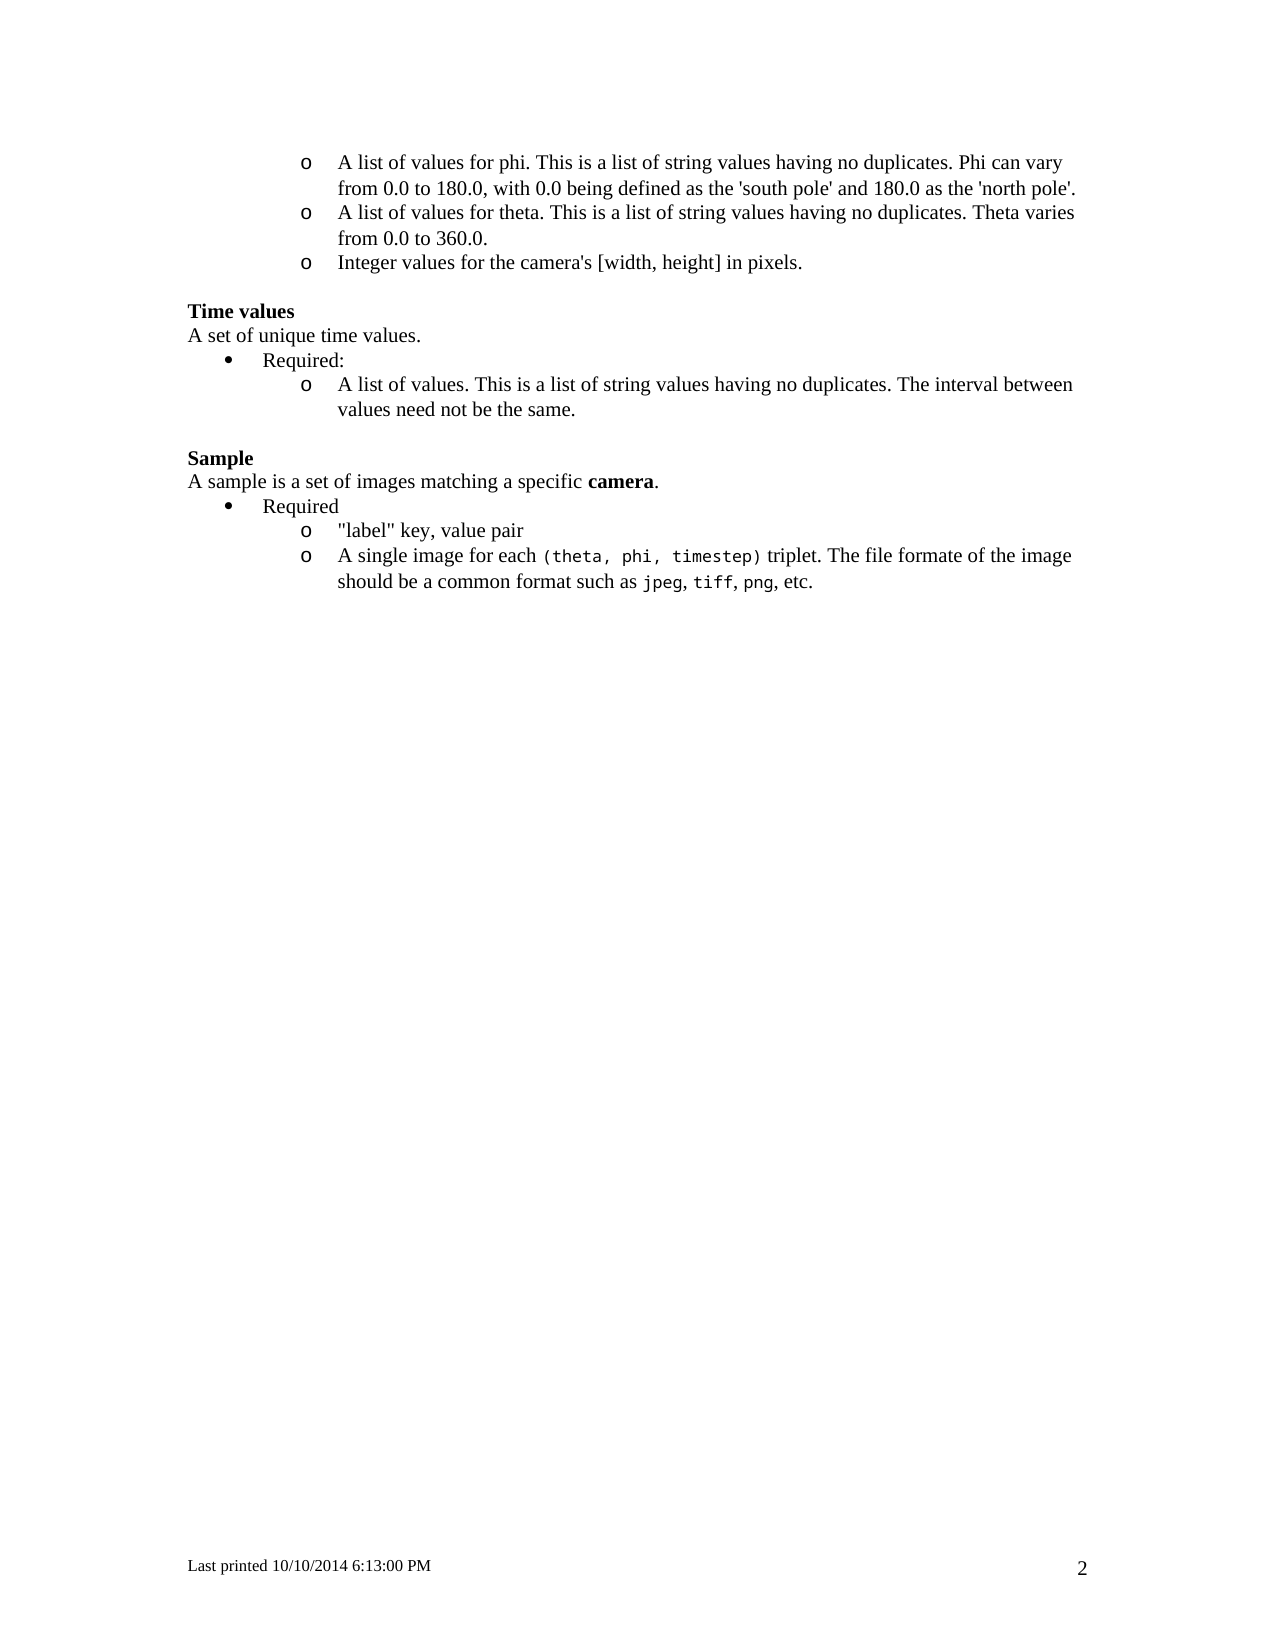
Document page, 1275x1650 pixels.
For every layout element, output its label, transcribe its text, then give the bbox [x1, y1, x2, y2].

text A sample is a set of images matching a specific camera. [187, 469, 1087, 493]
text Sample [187, 445, 1087, 469]
list "label" key, value pair [300, 518, 1087, 543]
list A single image for each (theta, phi, timestep) triplet. The file formate of the image should be a common format such as jpeg, tiff, png, etc. [300, 543, 1087, 593]
text Time values [187, 299, 1087, 323]
list Required: [225, 347, 1087, 372]
list A list of values. This is a list of string values having no duplicates. The interval between values need not be the same. [300, 372, 1087, 421]
text A set of unique time values. [187, 323, 1087, 347]
list A list of values for phi. This is a list of string values having no duplicates. Phi can vary from 0.0 to 180.0, with 0.0 being defined as the 'south pole' and 180.0 as the 'north pole'. [300, 150, 1087, 200]
list Required [225, 493, 1087, 518]
list A list of values for theta. This is a list of string values having no duplicates. Theta varies from 0.0 to 360.0. [300, 200, 1087, 249]
list Integer values for the camera's [width, height] in pixels. [300, 249, 1087, 275]
